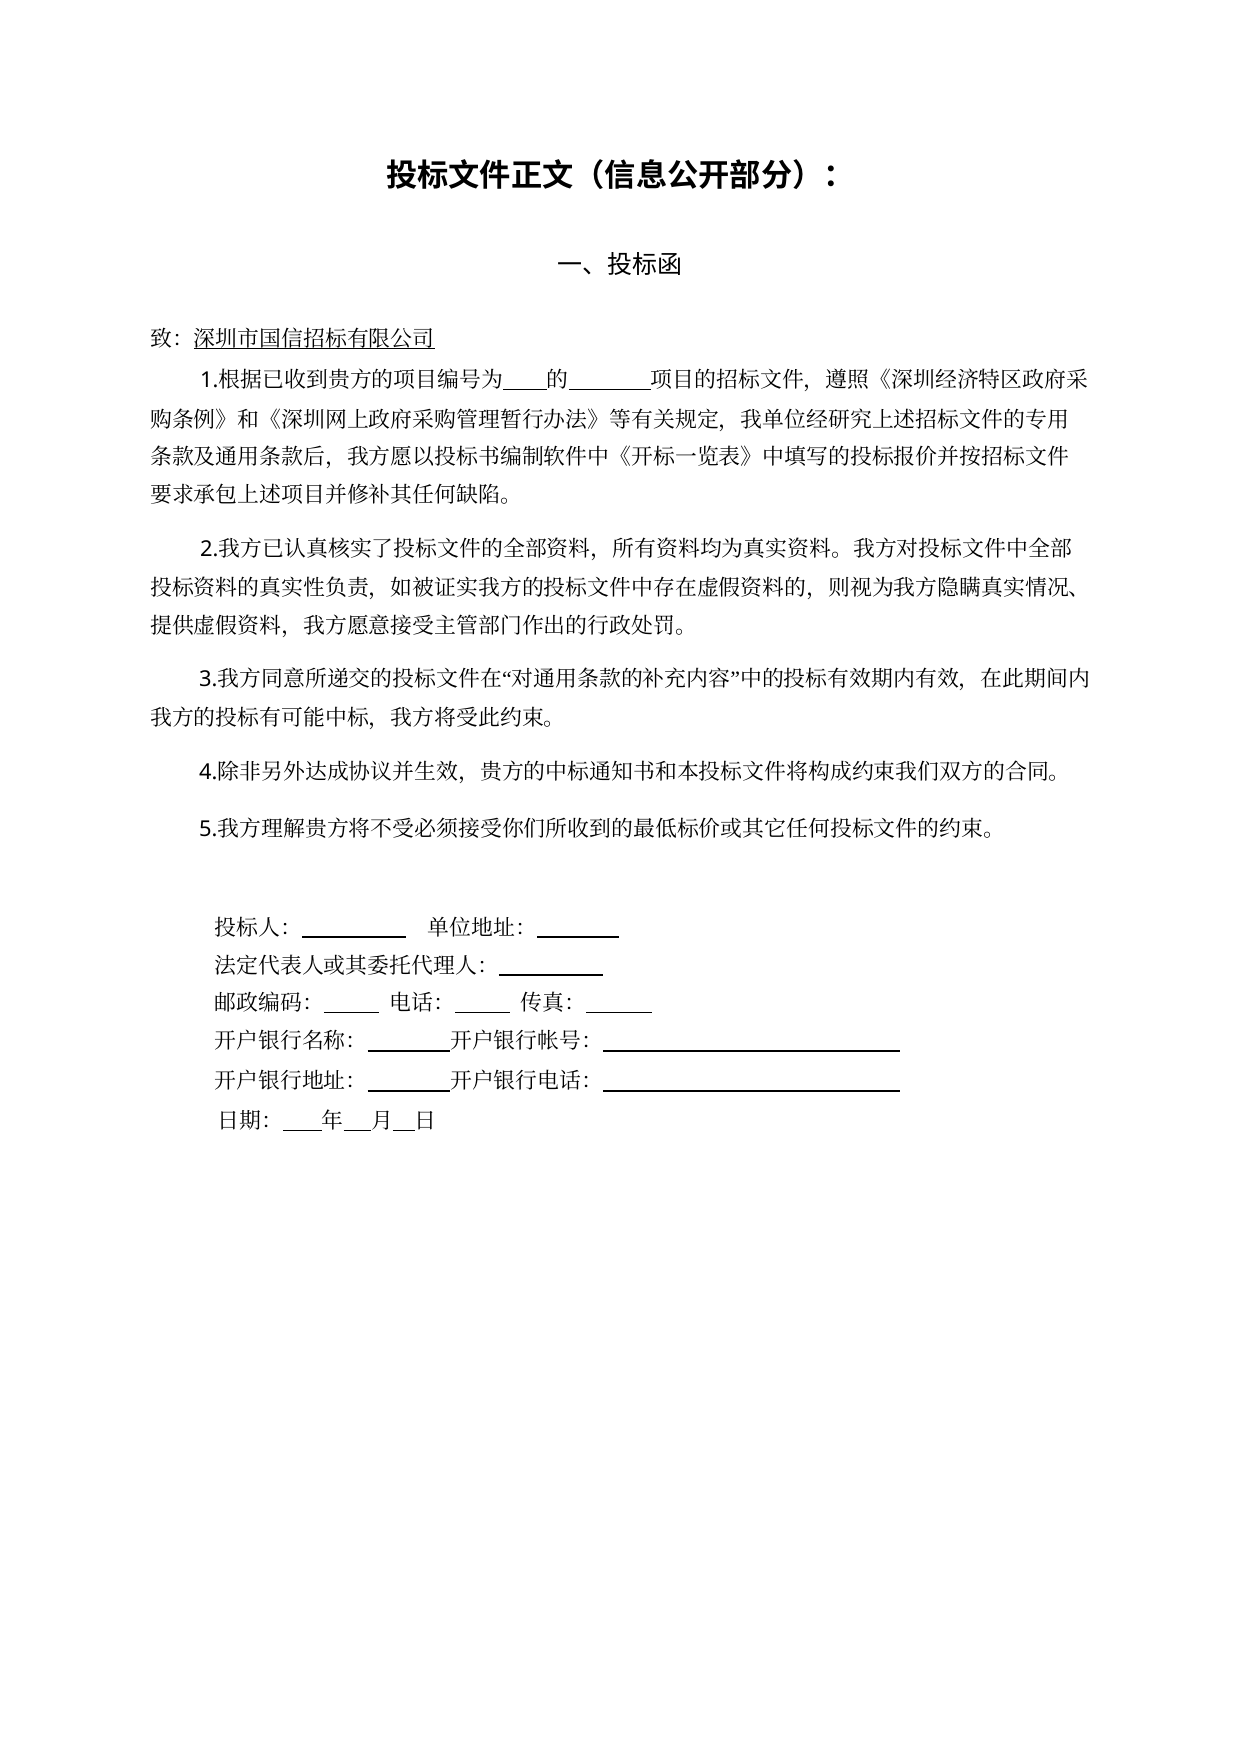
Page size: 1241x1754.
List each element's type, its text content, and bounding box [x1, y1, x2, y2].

text 开户银行名称： 开户银行帐号： [214, 1028, 1090, 1053]
text 1.根据已收到贵方的项目编号为 的 项目的招标文件，遵照《深圳经济特区政府采购条例》和《深圳网上政府采购管理暂行办法》等有关规定，我单位经研究上述招标文件的专用条款及通用条款后，我方愿以投标书编制软件中《开标一览表》中填写的投标报价并按招标文件要求承包上述项目并修补其任何缺陷。 [150, 364, 1090, 507]
text 2.我方已认真核实了投标文件的全部资料，所有资料均为真实资料。我方对投标文件中全部投标资料的真实性负责，如被证实我方的投标文件中存在虚假资料的，则视为我方隐瞒真实情况、提供虚假资料，我方愿意接受主管部门作出的行政处罚。 [150, 532, 1090, 638]
text 邮政编码： 电话： 传真： [214, 990, 1090, 1016]
text 投标人： 单位地址： [214, 915, 1090, 940]
text 4.除非另外达成协议并生效，贵方的中标通知书和本投标文件将构成约束我们双方的合同。 [150, 756, 1090, 786]
text 致：深圳市国信招标有限公司 [150, 326, 1090, 352]
text 投标文件正文（信息公开部分）： [150, 150, 1090, 195]
text 日期： 年 月 日 [150, 1108, 1090, 1134]
subtitle 一、投标函 [150, 245, 1090, 281]
text 5.我方理解贵方将不受必须接受你们所收到的最低标价或其它任何投标文件的约束。 [150, 813, 1090, 843]
text 3.我方同意所递交的投标文件在“对通用条款的补充内容”中的投标有效期内有效，在此期间内我方的投标有可能中标，我方将受此约束。 [150, 663, 1090, 731]
text 法定代表人或其委托代理人： [214, 953, 1090, 978]
text 开户银行地址： 开户银行电话： [214, 1068, 1090, 1093]
